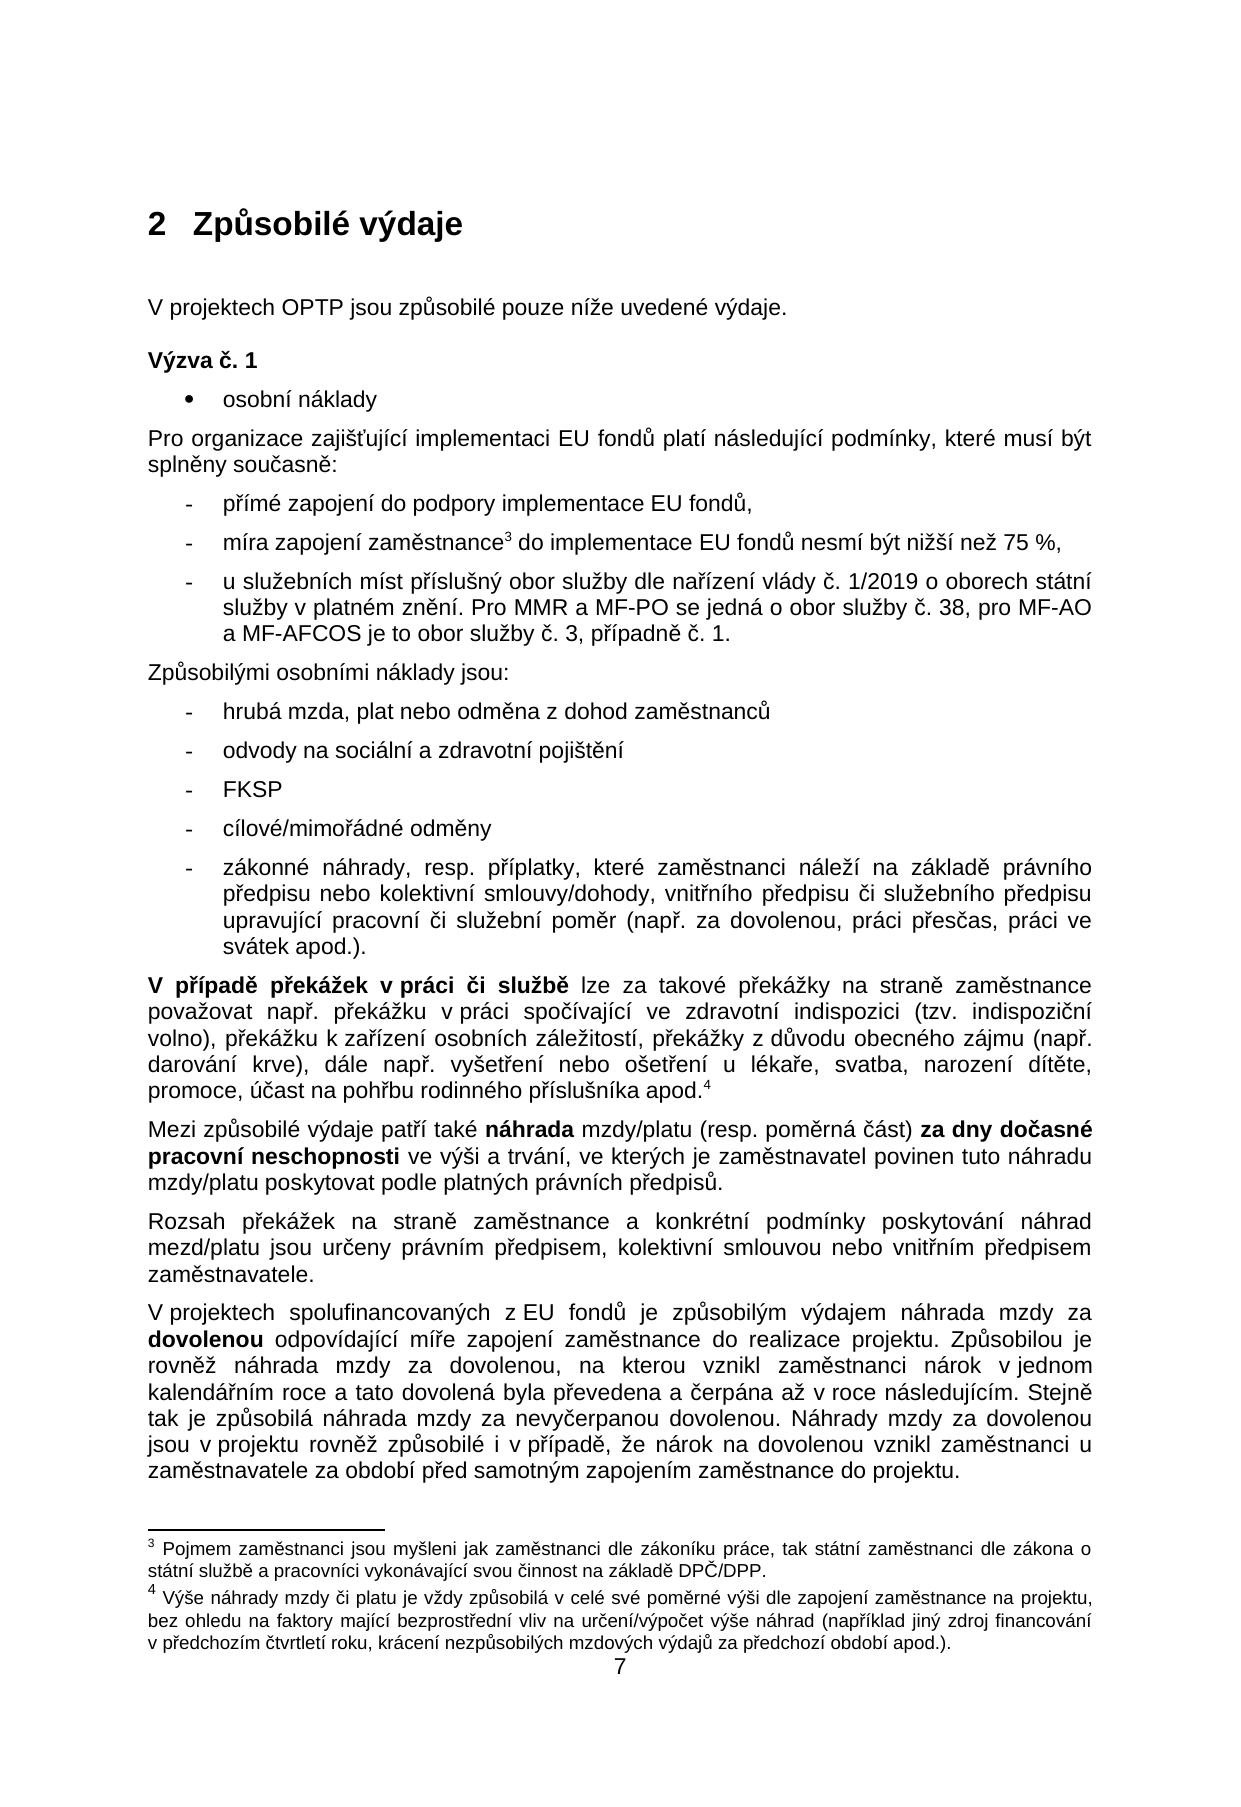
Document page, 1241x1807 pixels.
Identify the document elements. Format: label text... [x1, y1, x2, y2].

text Mezi způsobilé výdaje patří také náhrada mzdy/platu (resp. poměrná část) za dny dočasné pracovní neschopnosti ve výši a trvání, ve kterých je zaměstnavatel povinen tuto náhradu mzdy/platu poskytovat podle platných právních předpisů. [148, 1116, 1092, 1195]
list FKSP [185, 776, 1092, 802]
list u služebních míst příslušný obor služby dle nařízení vlády č. 1/2019 o oborech státní služby v platném znění. Pro MMR a MF-PO se jedná o obor služby č. 38, pro MF-AO a MF-AFCOS je to obor služby č. 3, případně č. 1. [185, 568, 1092, 647]
list hrubá mzda, plat nebo odměna z dohod zaměstnanců [185, 698, 1092, 724]
text Rozsah překážek na straně zaměstnance a konkrétní podmínky poskytování náhrad mezd/platu jsou určeny právním předpisem, kolektivní smlouvou nebo vnitřním předpisem zaměstnavatele. [148, 1208, 1092, 1287]
text V případě překážek v práci či službě lze za takové překážky na straně zaměstnance považovat např. překážku v práci spočívající ve zdravotní indispozici (tzv. indispoziční volno), překážku k zařízení osobních záležitostí, překážky z důvodu obecného zájmu (např. darování krve), dále např. vyšetření nebo ošetření u lékaře, svatba, narození dítěte, promoce, účast na pohřbu rodinného příslušníka apod. [148, 972, 1092, 1104]
list osobní náklady [185, 386, 1092, 412]
list přímé zapojení do podpory implementace EU fondů, [185, 490, 1092, 516]
text V projektech spolufinancovaných z EU fondů je způsobilým výdajem náhrada mzdy za dovolenou odpovídající míře zapojení zaměstnance do realizace projektu. Způsobilou je rovněž náhrada mzdy za dovolenou, na kterou vznikl zaměstnanci nárok v jednom kalendářním roce a tato dovolená byla převedena a čerpána až v roce následujícím. Stejně tak je způsobilá náhrada mzdy za nevyčerpanou dovolenou. Náhrady mzdy za dovolenou jsou v projektu rovněž způsobilé i v případě, že nárok na dovolenou vznikl zaměstnanci u zaměstnavatele za období před samotným zapojením zaměstnance do projektu. [148, 1299, 1092, 1484]
text Způsobilými osobními náklady jsou: [148, 659, 1092, 686]
text V projektech OPTP jsou způsobilé pouze níže uvedené výdaje. [148, 294, 1092, 320]
list odvody na sociální a zdravotní pojištění [185, 737, 1092, 763]
list cílové/mimořádné odměny [185, 815, 1092, 841]
text Výzva č. 1 [148, 347, 1092, 373]
subtitle Způsobilé výdaje [148, 204, 1092, 243]
list zákonné náhrady, resp. příplatky, které zaměstnanci náleží na základě právního předpisu nebo kolektivní smlouvy/dohody, vnitřního předpisu či služebního předpisu upravující pracovní či služební poměr (např. za dovolenou, práci přesčas, práci ve svátek apod.). [185, 854, 1092, 959]
list míra zapojení zaměstnance do implementace EU fondů nesmí být nižší než 75 %, [185, 529, 1092, 555]
text Pro organizace zajišťující implementaci EU fondů platí následující podmínky, které musí být splněny současně: [148, 424, 1092, 477]
